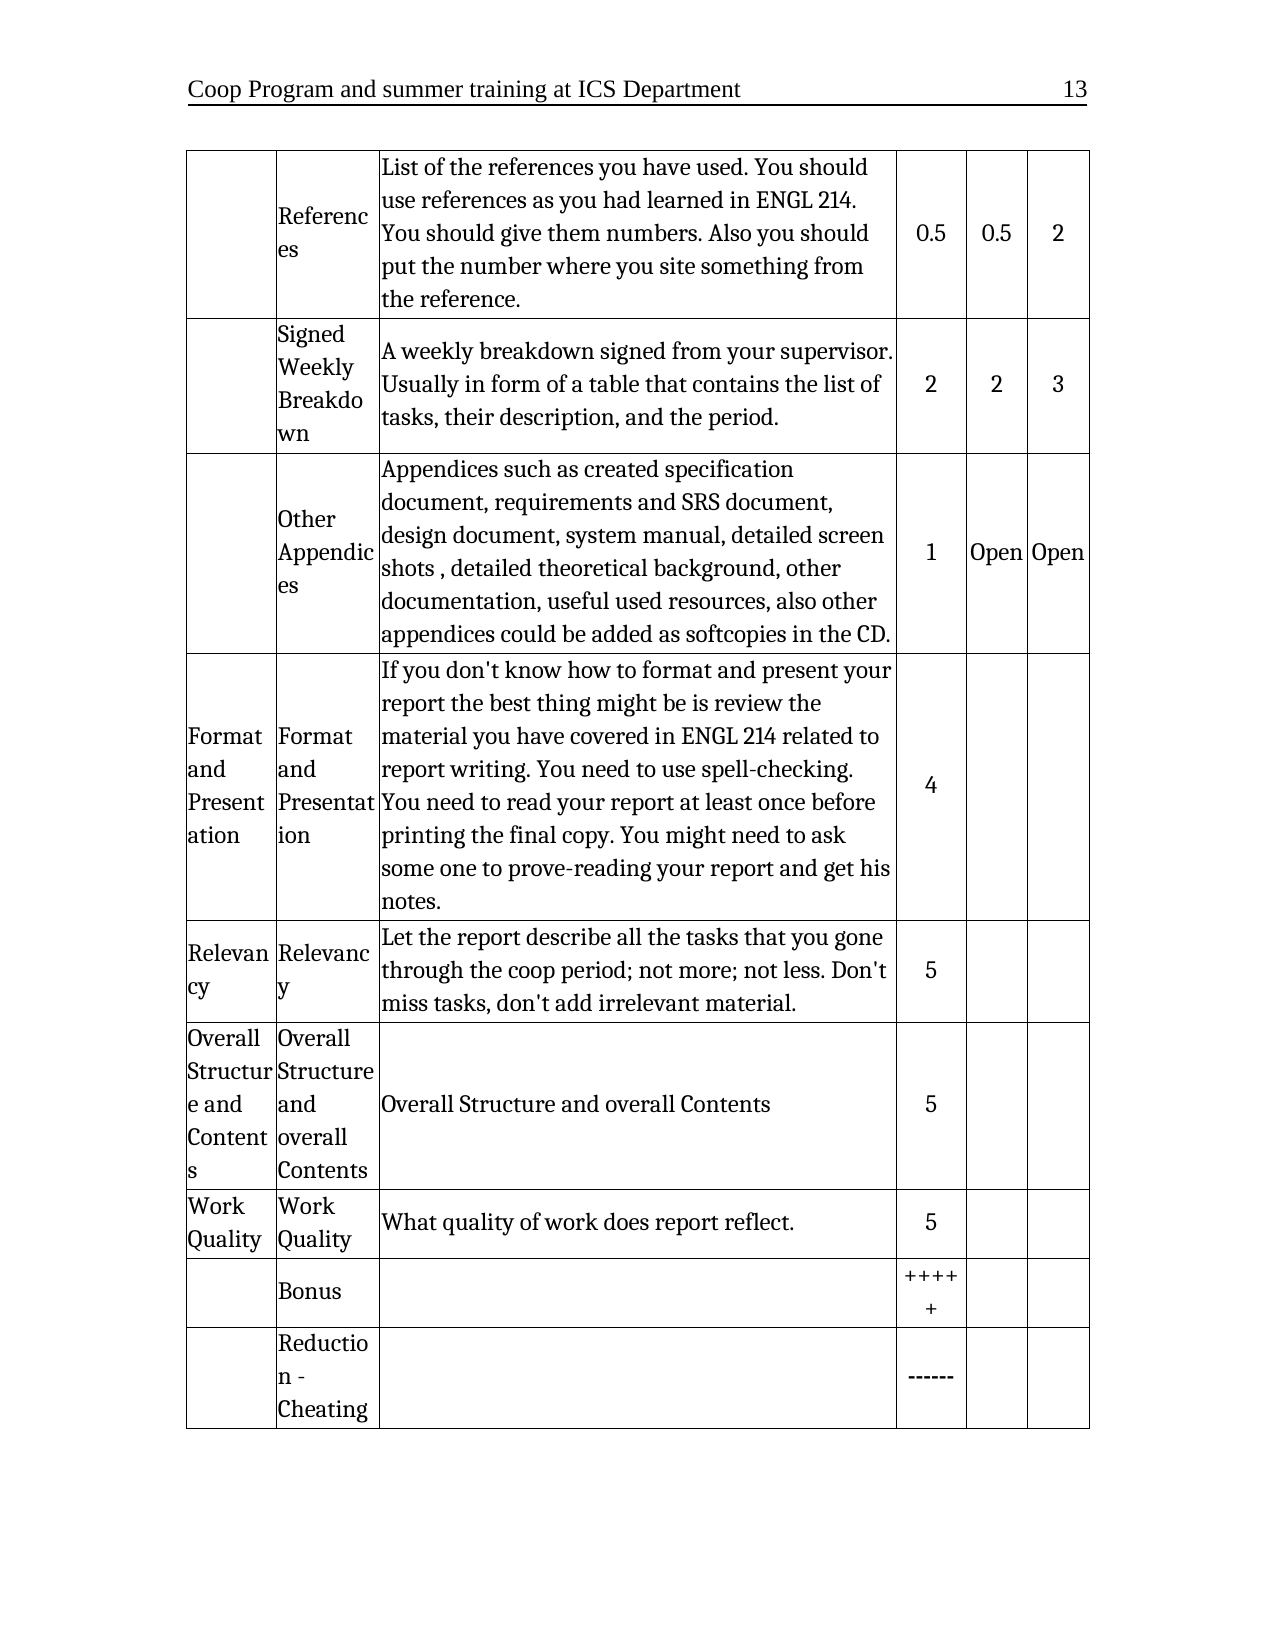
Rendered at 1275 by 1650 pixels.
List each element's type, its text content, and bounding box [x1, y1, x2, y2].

table_cell References [277, 151, 379, 318]
table_cell Work Quality [187, 1190, 276, 1258]
table_cell List of the references you have used. You should use references as you had learned in ENGL 214. You should give them numbers. Also you should put the number where you site something from the reference. [380, 151, 896, 318]
table_cell Overall Structure and overall Contents [380, 1023, 896, 1189]
table_cell 2 [1028, 151, 1089, 318]
table_cell Format and Presentation [187, 654, 276, 920]
table_cell Format and Presentation [277, 654, 379, 920]
table_cell Work Quality [277, 1190, 379, 1258]
table_cell 0.5 [967, 151, 1027, 318]
table_cell [1028, 1023, 1089, 1189]
table_cell [187, 454, 276, 653]
table_cell [1028, 1259, 1089, 1327]
table_cell 0.5 [897, 151, 966, 318]
table_cell 5 [897, 921, 966, 1022]
table_cell [380, 1259, 896, 1327]
table_cell 1 [897, 454, 966, 653]
table_cell [967, 1328, 1027, 1428]
table_cell 4 [897, 654, 966, 920]
table_cell Bonus [277, 1259, 379, 1327]
table_cell Overall Structure and overall Contents [277, 1023, 379, 1189]
table_cell 5 [897, 1190, 966, 1258]
table_cell [1028, 654, 1089, 920]
table_cell Reduction - Cheating [277, 1328, 379, 1428]
table_cell +++++ [897, 1259, 966, 1327]
table_cell What quality of work does report reflect. [380, 1190, 896, 1258]
table_cell Relevancy [277, 921, 379, 1022]
table_cell Relevancy [187, 921, 276, 1022]
table_cell [967, 1190, 1027, 1258]
table_cell [967, 921, 1027, 1022]
table_cell [187, 1328, 276, 1428]
table_cell [187, 151, 276, 318]
table_cell Other Appendices [277, 454, 379, 653]
table_cell Signed Weekly Breakdown [277, 319, 379, 452]
table_cell 2 [967, 319, 1027, 452]
table_cell 2 [897, 319, 966, 452]
table_cell 3 [1028, 319, 1089, 452]
table_cell [1028, 1190, 1089, 1258]
table_cell ------ [897, 1328, 966, 1428]
table_cell [187, 319, 276, 452]
table_cell Appendices such as created specification document, requirements and SRS document, design document, system manual, detailed screen shots , detailed theoretical background, other documentation, useful used resources, also other appendices could be added as softcopies in the CD. [380, 454, 896, 653]
table_cell A weekly breakdown signed from your supervisor. Usually in form of a table that contains the list of tasks, their description, and the period. [380, 319, 896, 452]
table_cell If you don't know how to format and present your report the best thing might be is review the material you have covered in ENGL 214 related to report writing. You need to use spell-checking. You need to read your report at least once before printing the final copy. You might need to ask some one to prove-reading your report and get his notes. [380, 654, 896, 920]
table_cell [967, 654, 1027, 920]
table_cell [967, 1259, 1027, 1327]
table_cell [1028, 921, 1089, 1022]
table_cell Let the report describe all the tasks that you gone through the coop period; not more; not less. Don't miss tasks, don't add irrelevant material. [380, 921, 896, 1022]
table_cell [380, 1328, 896, 1428]
table_cell Overall Structure and Contents [187, 1023, 276, 1189]
table_cell [1028, 1328, 1089, 1428]
table_cell Open [1028, 454, 1089, 653]
table_cell 5 [897, 1023, 966, 1189]
table_cell Open [967, 454, 1027, 653]
table_cell [967, 1023, 1027, 1189]
table_cell [187, 1259, 276, 1327]
